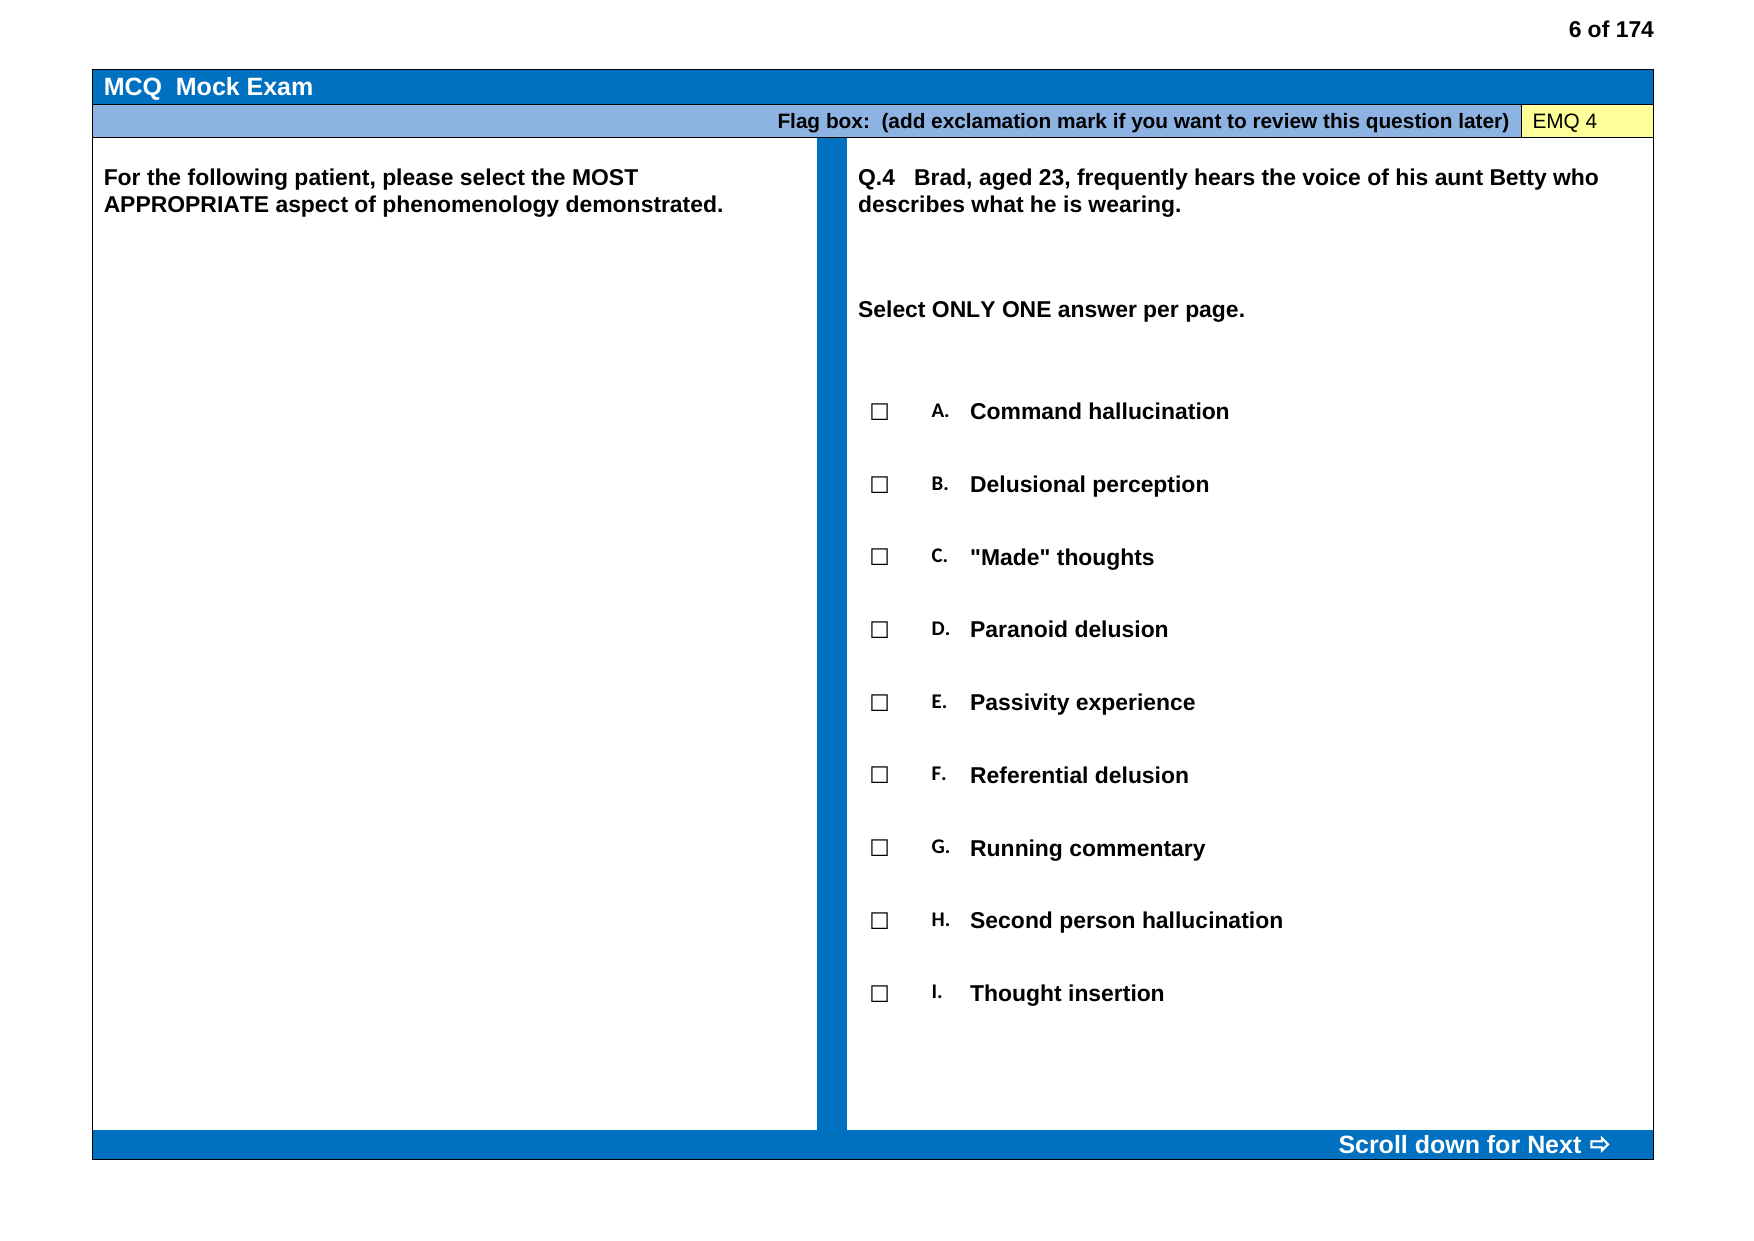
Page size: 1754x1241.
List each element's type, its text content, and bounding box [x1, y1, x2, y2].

table_cell For the following patient, please select the MOST APPROPRIATE aspect of phenomenology demonstrated. [93, 138, 817, 1130]
table_cell [817, 138, 847, 1130]
table_cell Scroll down for Next [1327, 1130, 1653, 1159]
table_cell Q.4 Brad, aged 23, frequently hears the voice of his aunt Betty who describes what he is wearing. Select ONLY ONE answer per page. [847, 138, 1653, 1130]
table_cell MCQ Mock Exam [93, 70, 1653, 104]
table_cell EMQ 4 [1522, 105, 1653, 137]
table_cell Flag box: (add exclamation mark if you want to review this question later) [93, 105, 1521, 137]
table_cell [93, 1130, 1327, 1159]
